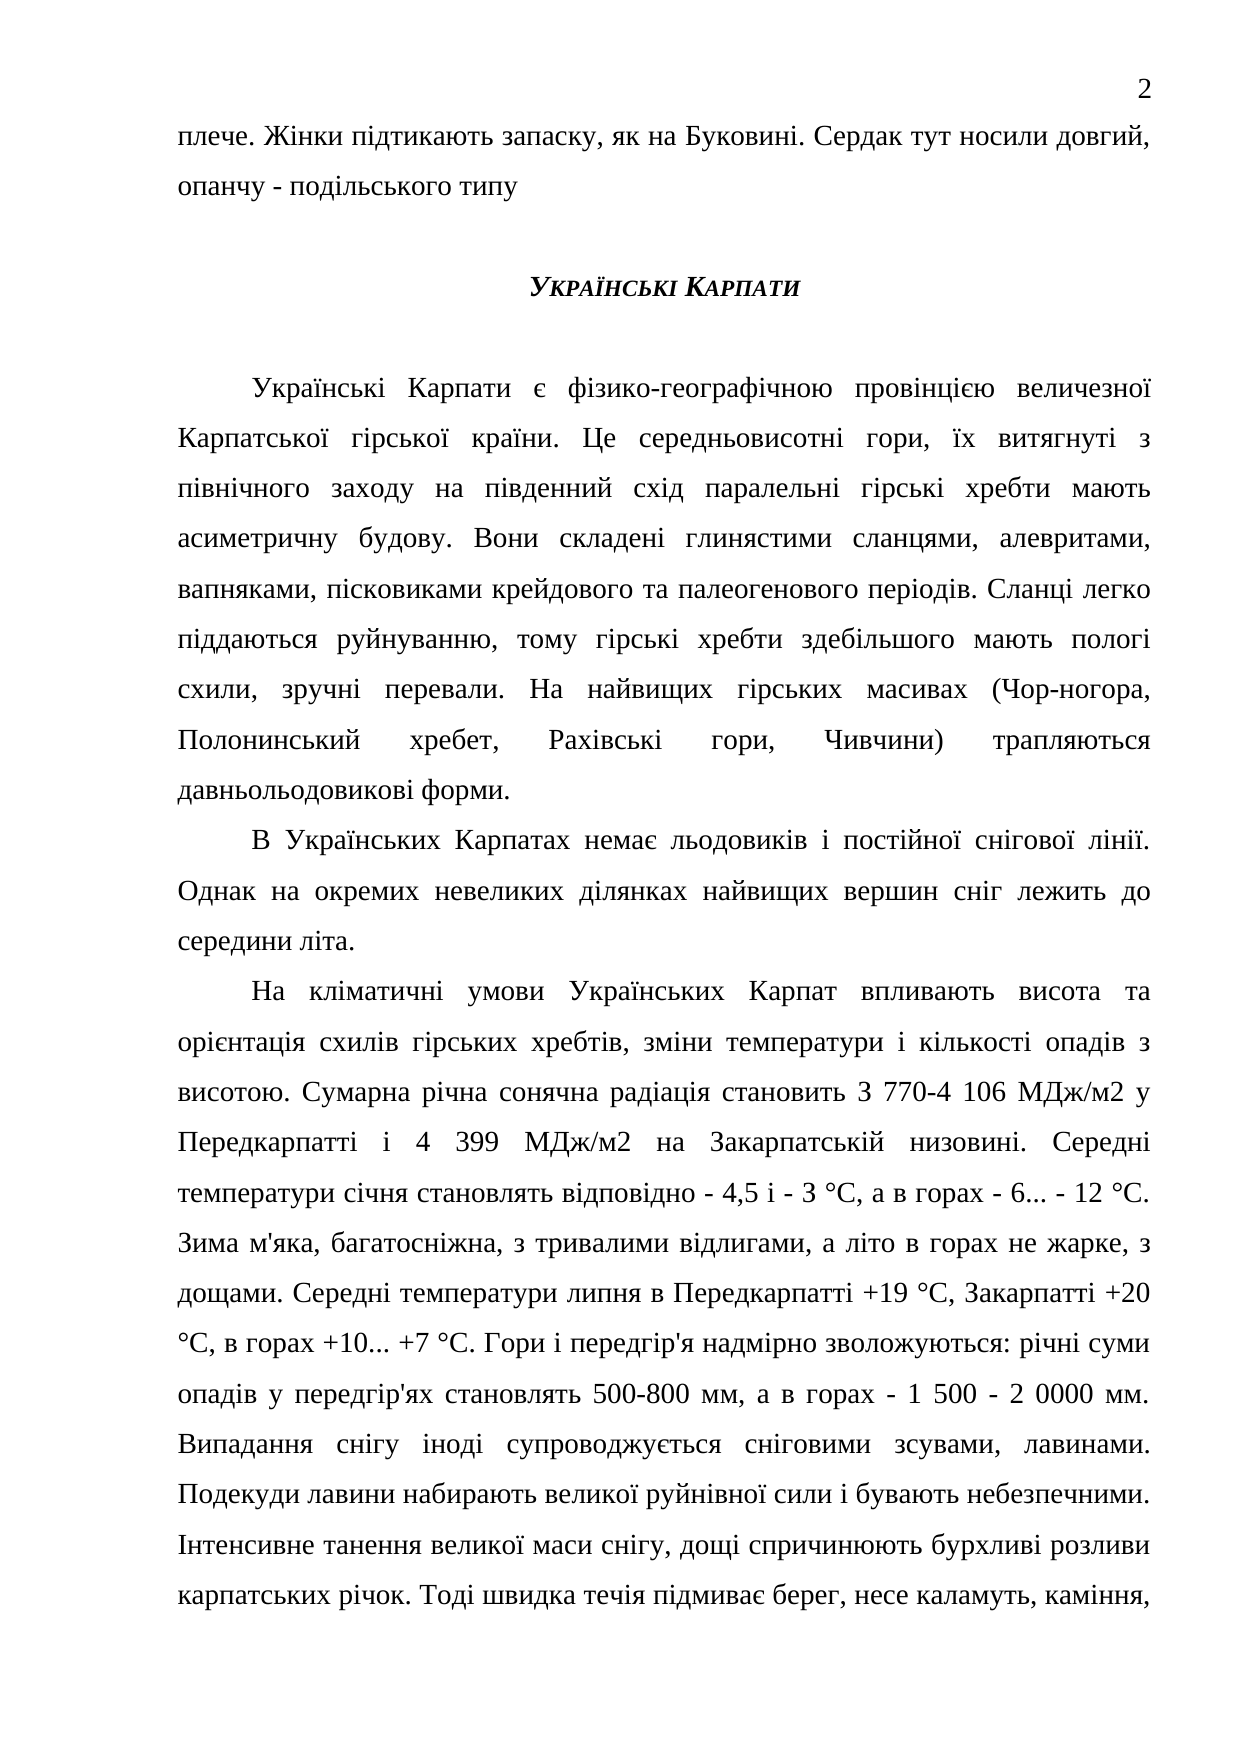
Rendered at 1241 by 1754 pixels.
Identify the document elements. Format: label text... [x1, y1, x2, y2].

subtitle Українські Карпати [177, 269, 1152, 303]
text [177, 118, 1152, 202]
text Українські Карпати є фізико-географічною провінцією величезної Карпатської гірської країни. Це середньовисотні гори, їх витягнуті з північного заходу на південний схід паралельні гірські хребти мають асиметричну будову. Вони складені глинястими сланцями, алевритами, вапняками, пісковиками крейдового та палеогенового періодів. Сланці легко піддаються руйнуванню, тому гірські хребти здебільшого мають пологі схили, зручні перевали. На найвищих гірських масивах (Чор-ногора, Полонинський хребет, Рахівські гори, Чивчини) трапляються давньольодовикові форми. [177, 370, 1152, 806]
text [177, 973, 1152, 1611]
text В Українських Карпатах немає льодовиків і постійної снігової лінії. Однак на окремих невеликих ділянках найвищих вершин сніг лежить до середини літа. [177, 822, 1152, 957]
